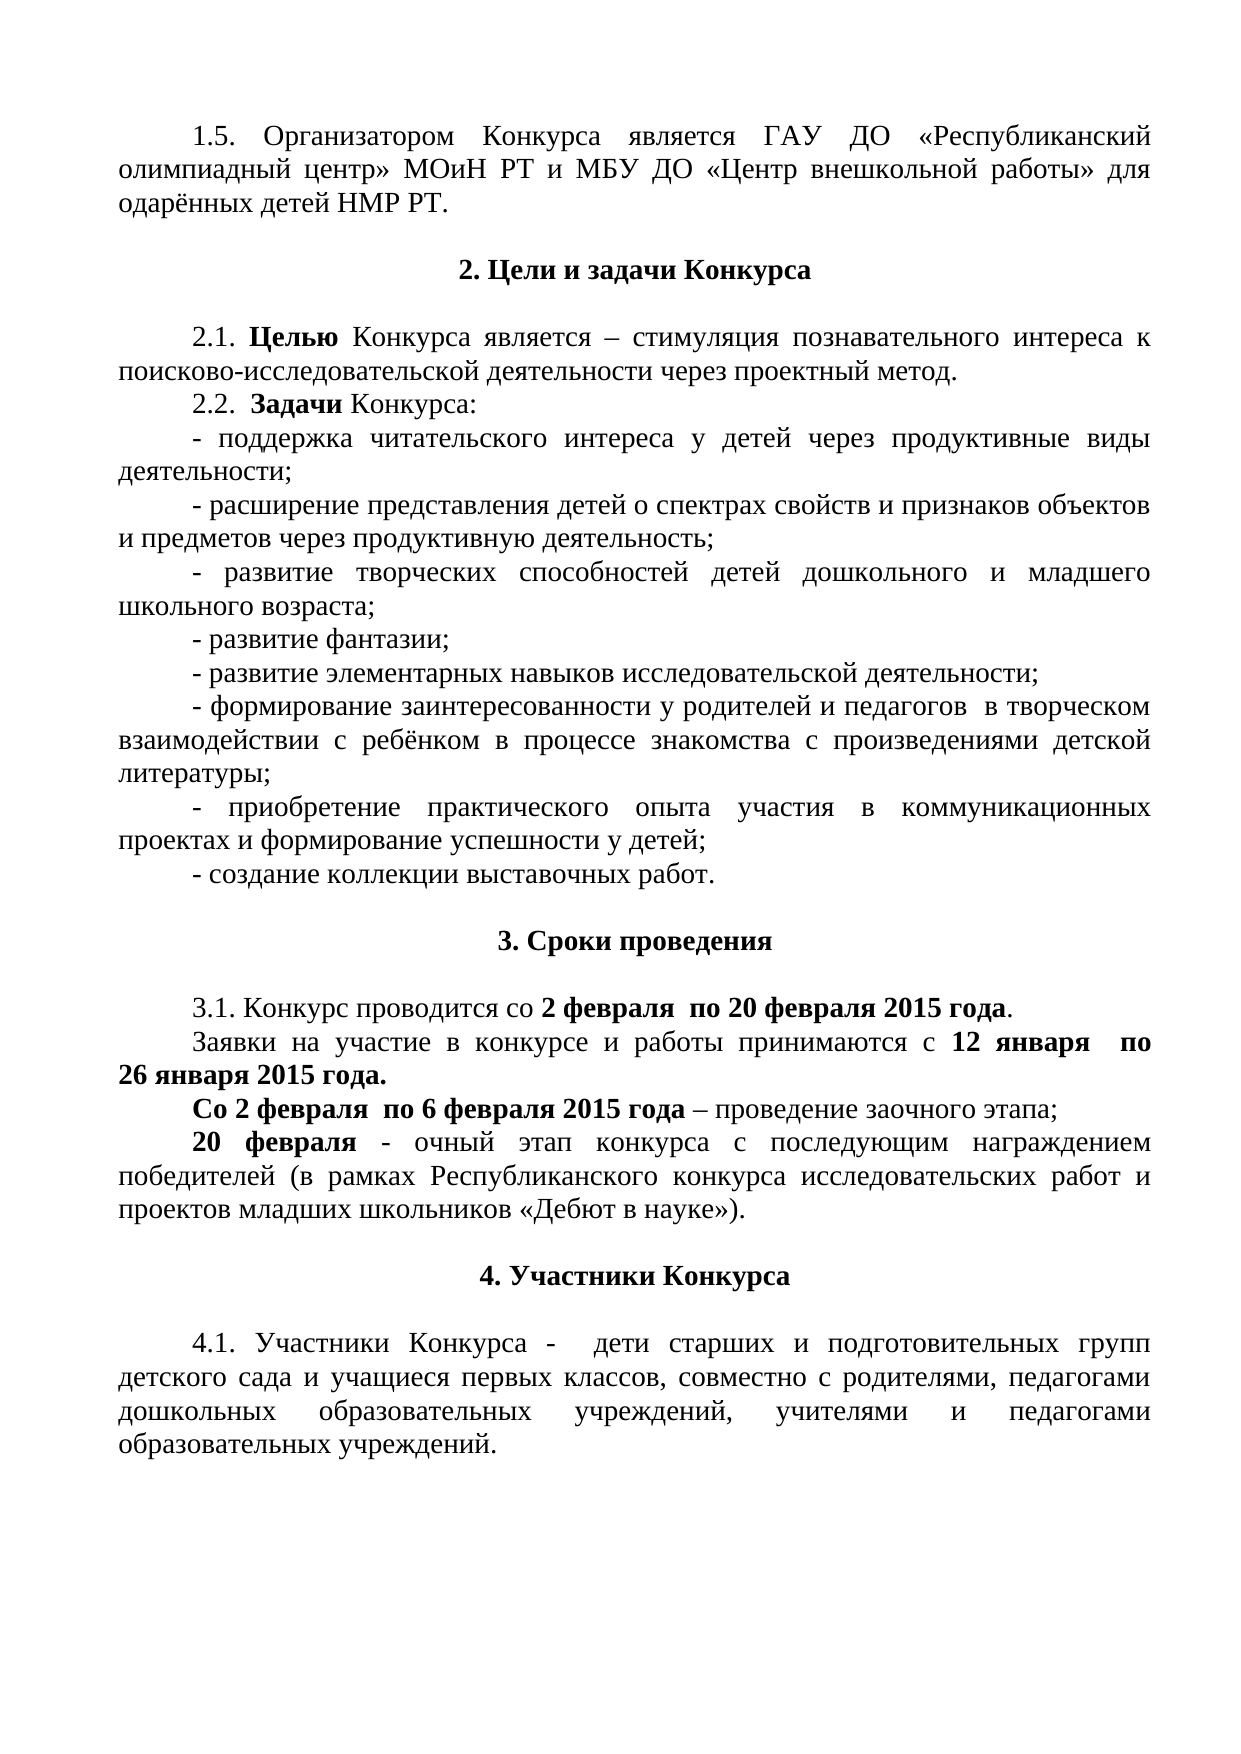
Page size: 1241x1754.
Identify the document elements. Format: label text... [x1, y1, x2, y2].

text - развитие элементарных навыков исследовательской деятельности; [118, 655, 1152, 688]
text 2.2. Задачи Конкурса: [118, 386, 1152, 420]
text 3. Сроки проведения [118, 923, 1152, 957]
text - развитие фантазии; [118, 621, 1152, 655]
text - развитие творческих способностей детей дошкольного и младшего школьного возраста; [118, 554, 1152, 621]
text Со 2 февраля по 6 февраля 2015 года – проведение заочного этапа; [118, 1091, 1152, 1124]
text 20 февраля - очный этап конкурса с последующим награждением победителей (в рамках Республиканского конкурса исследовательских работ и проектов младших школьников «Дебют в науке»). [118, 1124, 1152, 1225]
text 4.1. Участники Конкурса - дети старших и подготовительных групп детского сада и учащиеся первых классов, совместно с родителями, педагогами дошкольных образовательных учреждений, учителями и педагогами образовательных учреждений. [118, 1326, 1152, 1460]
text 2.1. Целью Конкурса является – стимуляция познавательного интереса к поисково-исследовательской деятельности через проектный метод. [118, 319, 1152, 386]
text - создание коллекции выставочных работ. [118, 856, 1152, 889]
text 4. Участники Конкурса [118, 1258, 1152, 1292]
text - поддержка читательского интереса у детей через продуктивные виды деятельности; [118, 420, 1152, 487]
text 2. Цели и задачи Конкурса [118, 252, 1152, 286]
text - расширение представления детей о спектрах свойств и признаков объектов и предметов через продуктивную деятельность; [118, 487, 1152, 554]
text - приобретение практического опыта участия в коммуникационных проектах и формирование успешности у детей; [118, 789, 1152, 856]
text - формирование заинтересованности у родителей и педагогов в творческом взаимодействии с ребёнком в процессе знакомства с произведениями детской литературы; [118, 688, 1152, 789]
text Заявки на участие в конкурсе и работы принимаются с 12 января по 26 января 2015 года. [118, 1024, 1152, 1091]
text 1.5. Организатором Конкурса является ГАУ ДО «Республиканский олимпиадный центр» МОиН РТ и МБУ ДО «Центр внешкольной работы» для одарённых детей НМР РТ. [118, 118, 1152, 219]
text 3.1. Конкурс проводится со 2 февраля по 20 февраля 2015 года. [118, 990, 1152, 1024]
